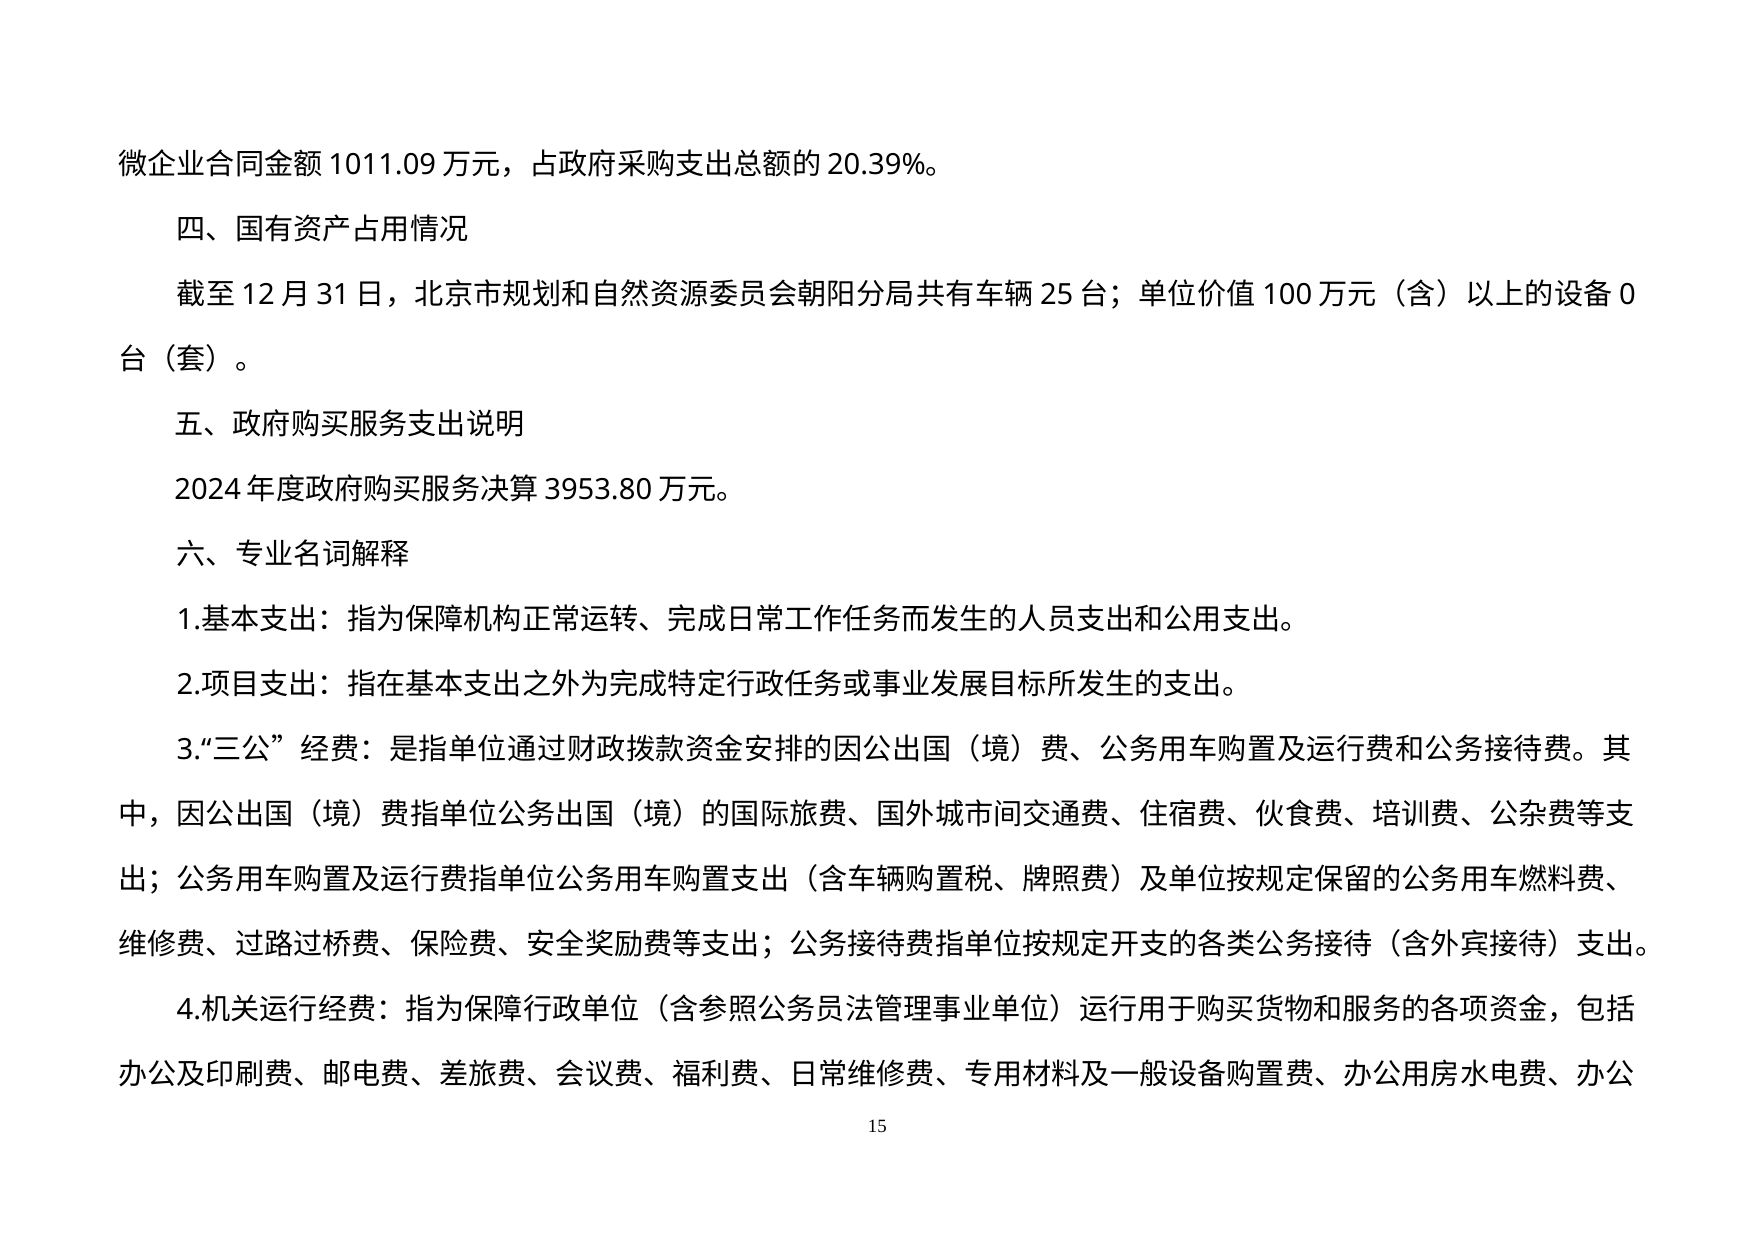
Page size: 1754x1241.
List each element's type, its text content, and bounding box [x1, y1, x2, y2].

text 截至12月31日，北京市规划和自然资源委员会朝阳分局共有车辆25台；单位价值100万元（含）以上的设备0台（套）。 [118, 259, 1636, 389]
text 四、国有资产占用情况 [118, 194, 1636, 259]
text 五、政府购买服务支出说明 [118, 389, 1636, 454]
text 2024年度政府购买服务决算3953.80万元。 [118, 454, 1636, 519]
text 1.基本支出：指为保障机构正常运转、完成日常工作任务而发生的人员支出和公用支出。 [118, 584, 1636, 649]
text 3.“三公”经费：是指单位通过财政拨款资金安排的因公出国（境）费、公务用车购置及运行费和公务接待费。其中，因公出国（境）费指单位公务出国（境）的国际旅费、国外城市间交通费、住宿费、伙食费、培训费、公杂费等支出；公务用车购置及运行费指单位公务用车购置支出（含车辆购置税、牌照费）及单位按规定保留的公务用车燃料费、维修费、过路过桥费、保险费、安全奖励费等支出；公务接待费指单位按规定开支的各类公务接待（含外宾接待）支出。 [118, 714, 1636, 974]
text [118, 129, 1636, 194]
text 六、专业名词解释 [118, 519, 1636, 584]
text 2.项目支出：指在基本支出之外为完成特定行政任务或事业发展目标所发生的支出。 [118, 649, 1636, 714]
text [118, 974, 1636, 1104]
